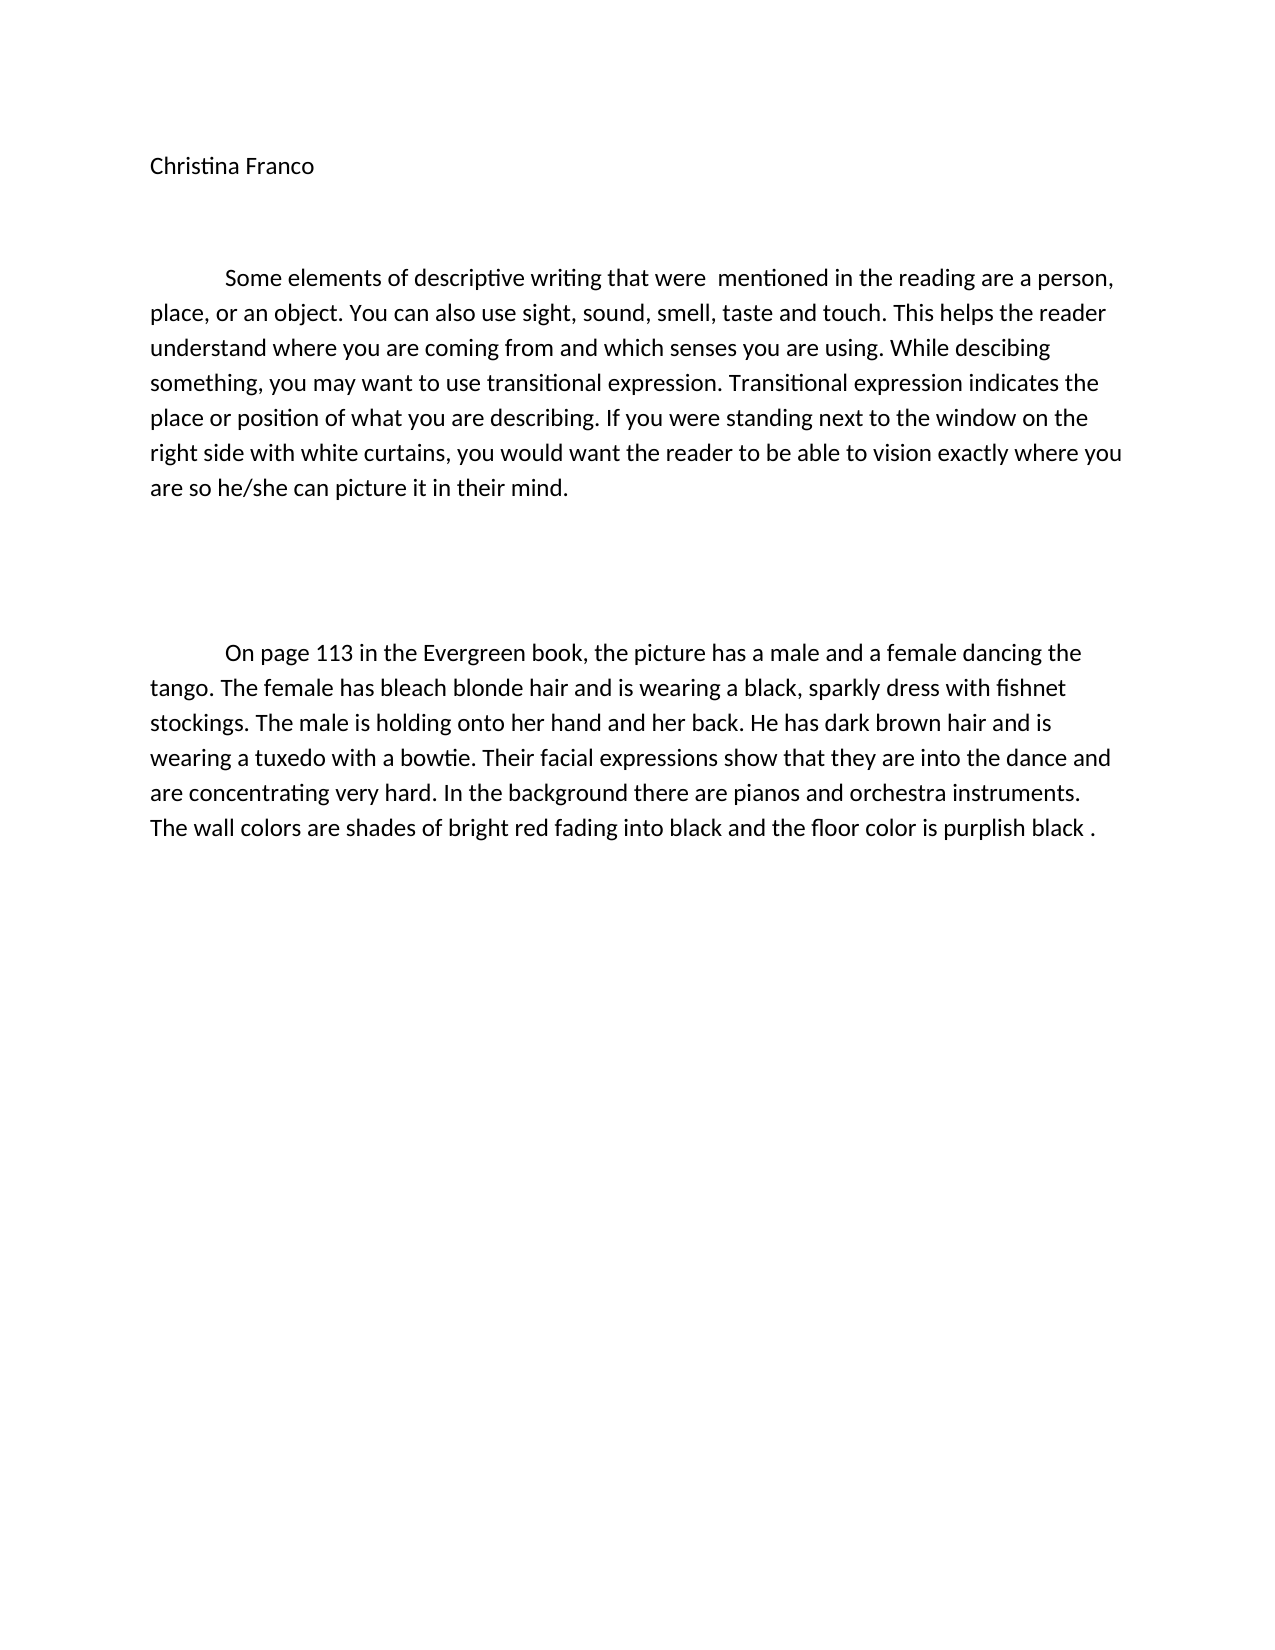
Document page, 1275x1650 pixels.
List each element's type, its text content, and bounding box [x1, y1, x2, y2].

text On page 113 in the Evergreen book, the picture has a male and a female dancing the tango. The female has bleach blonde hair and is wearing a black, sparkly dress with fishnet stockings. The male is holding onto her hand and her back. He has dark brown hair and is wearing a tuxedo with a bowtie. Their facial expressions show that they are into the dance and are concentrating very hard. In the background there are pianos and orchestra instruments. The wall colors are shades of bright red fading into black and the floor color is purplish black . [150, 637, 1125, 842]
text Christina Franco [150, 150, 1125, 181]
text Some elements of descriptive writing that were mentioned in the reading are a person, place, or an object. You can also use sight, sound, smell, taste and touch. This helps the reader understand where you are coming from and which senses you are using. While descibing something, you may want to use transitional expression. Transitional expression indicates the place or position of what you are describing. If you were standing next to the window on the right side with white curtains, you would want the reader to be able to vision exactly where you are so he/she can picture it in their mind. [150, 262, 1125, 502]
